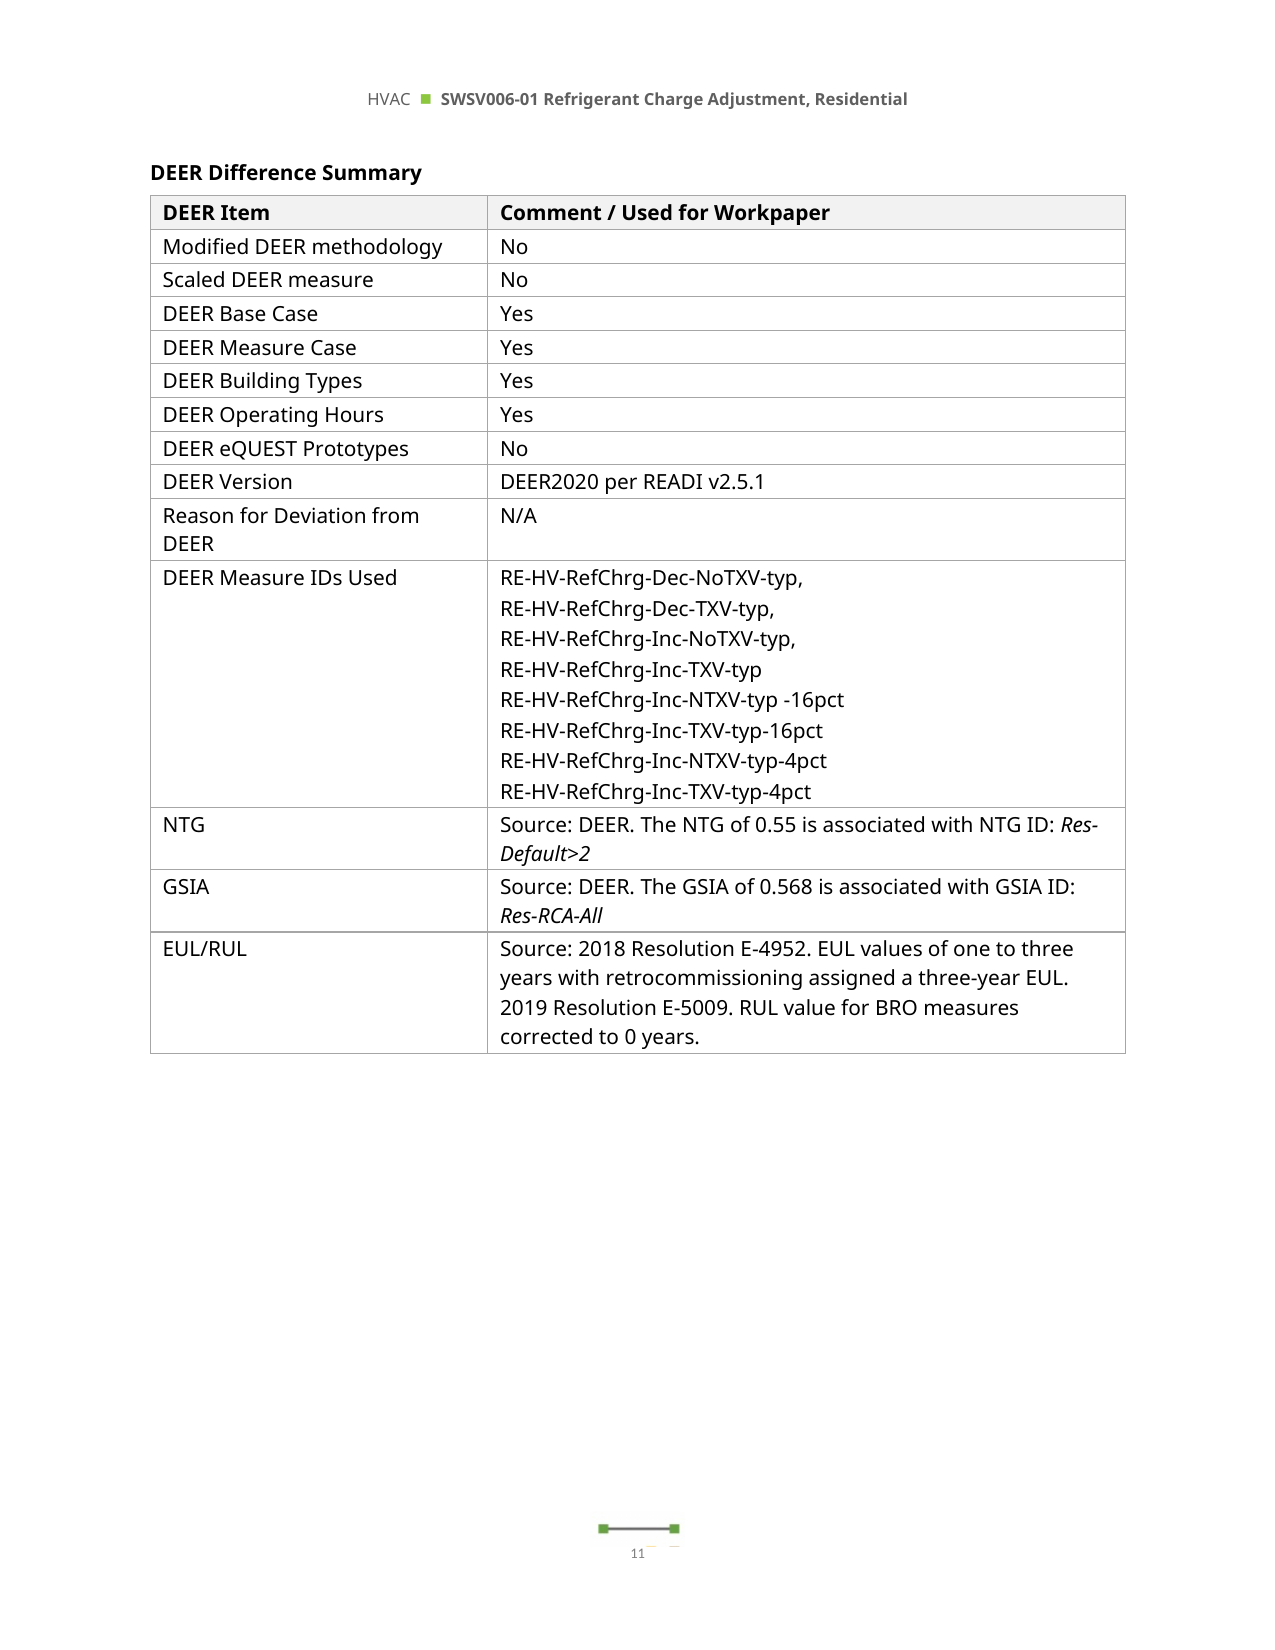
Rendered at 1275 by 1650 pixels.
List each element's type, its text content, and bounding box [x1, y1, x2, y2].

table_cell No [488, 264, 1125, 296]
table_cell No [488, 432, 1125, 464]
table_cell Modified DEER methodology [151, 230, 487, 262]
table_header DEER Item [151, 196, 487, 229]
picture [589, 1512, 684, 1547]
table_cell No [488, 230, 1125, 262]
table_cell Reason for Deviation from DEER [151, 499, 487, 560]
table_cell N/A [488, 499, 1125, 560]
table_cell Source: DEER. The GSIA of 0.568 is associated with GSIA ID: Res-RCA-All [488, 870, 1125, 931]
table_cell DEER Building Types [151, 364, 487, 397]
table_cell Scaled DEER measure [151, 264, 487, 296]
table_cell DEER Base Case [151, 297, 487, 330]
table_cell GSIA [151, 870, 487, 931]
text DEER Difference Summary [150, 158, 1125, 187]
table_cell RE-HV-RefChrg-Dec-NoTXV-typ, RE-HV-RefChrg-Dec-TXV-typ, RE-HV-RefChrg-Inc-NoTXV-typ, RE-HV-RefChrg-Inc-TXV-typ RE-HV-RefChrg-Inc-NTXV-typ -16pct RE-HV-RefChrg-Inc-TXV-typ-16pct RE-HV-RefChrg-Inc-NTXV-typ-4pct RE-HV-RefChrg-Inc-TXV-typ-4pct [488, 561, 1125, 807]
table_cell Source: DEER. The NTG of 0.55 is associated with NTG ID: Res-Default>2 [488, 808, 1125, 869]
table_cell Yes [488, 364, 1125, 397]
table_cell DEER eQUEST Prototypes [151, 432, 487, 464]
table_cell NTG [151, 808, 487, 869]
table_cell DEER2020 per READI v2.5.1 [488, 465, 1125, 498]
table_cell Yes [488, 297, 1125, 330]
table_cell DEER Version [151, 465, 487, 498]
table_cell Source: 2018 Resolution E-4952. EUL values of one to three years with retrocommissioning assigned a three-year EUL. 2019 Resolution E-5009. RUL value for BRO measures corrected to 0 years. [488, 933, 1125, 1052]
table_cell Yes [488, 331, 1125, 363]
table_cell DEER Operating Hours [151, 398, 487, 431]
table_cell DEER Measure IDs Used [151, 561, 487, 807]
table_header Comment / Used for Workpaper [488, 196, 1125, 229]
table_cell Yes [488, 398, 1125, 431]
table_cell DEER Measure Case [151, 331, 487, 363]
table_cell EUL/RUL [151, 933, 487, 1052]
